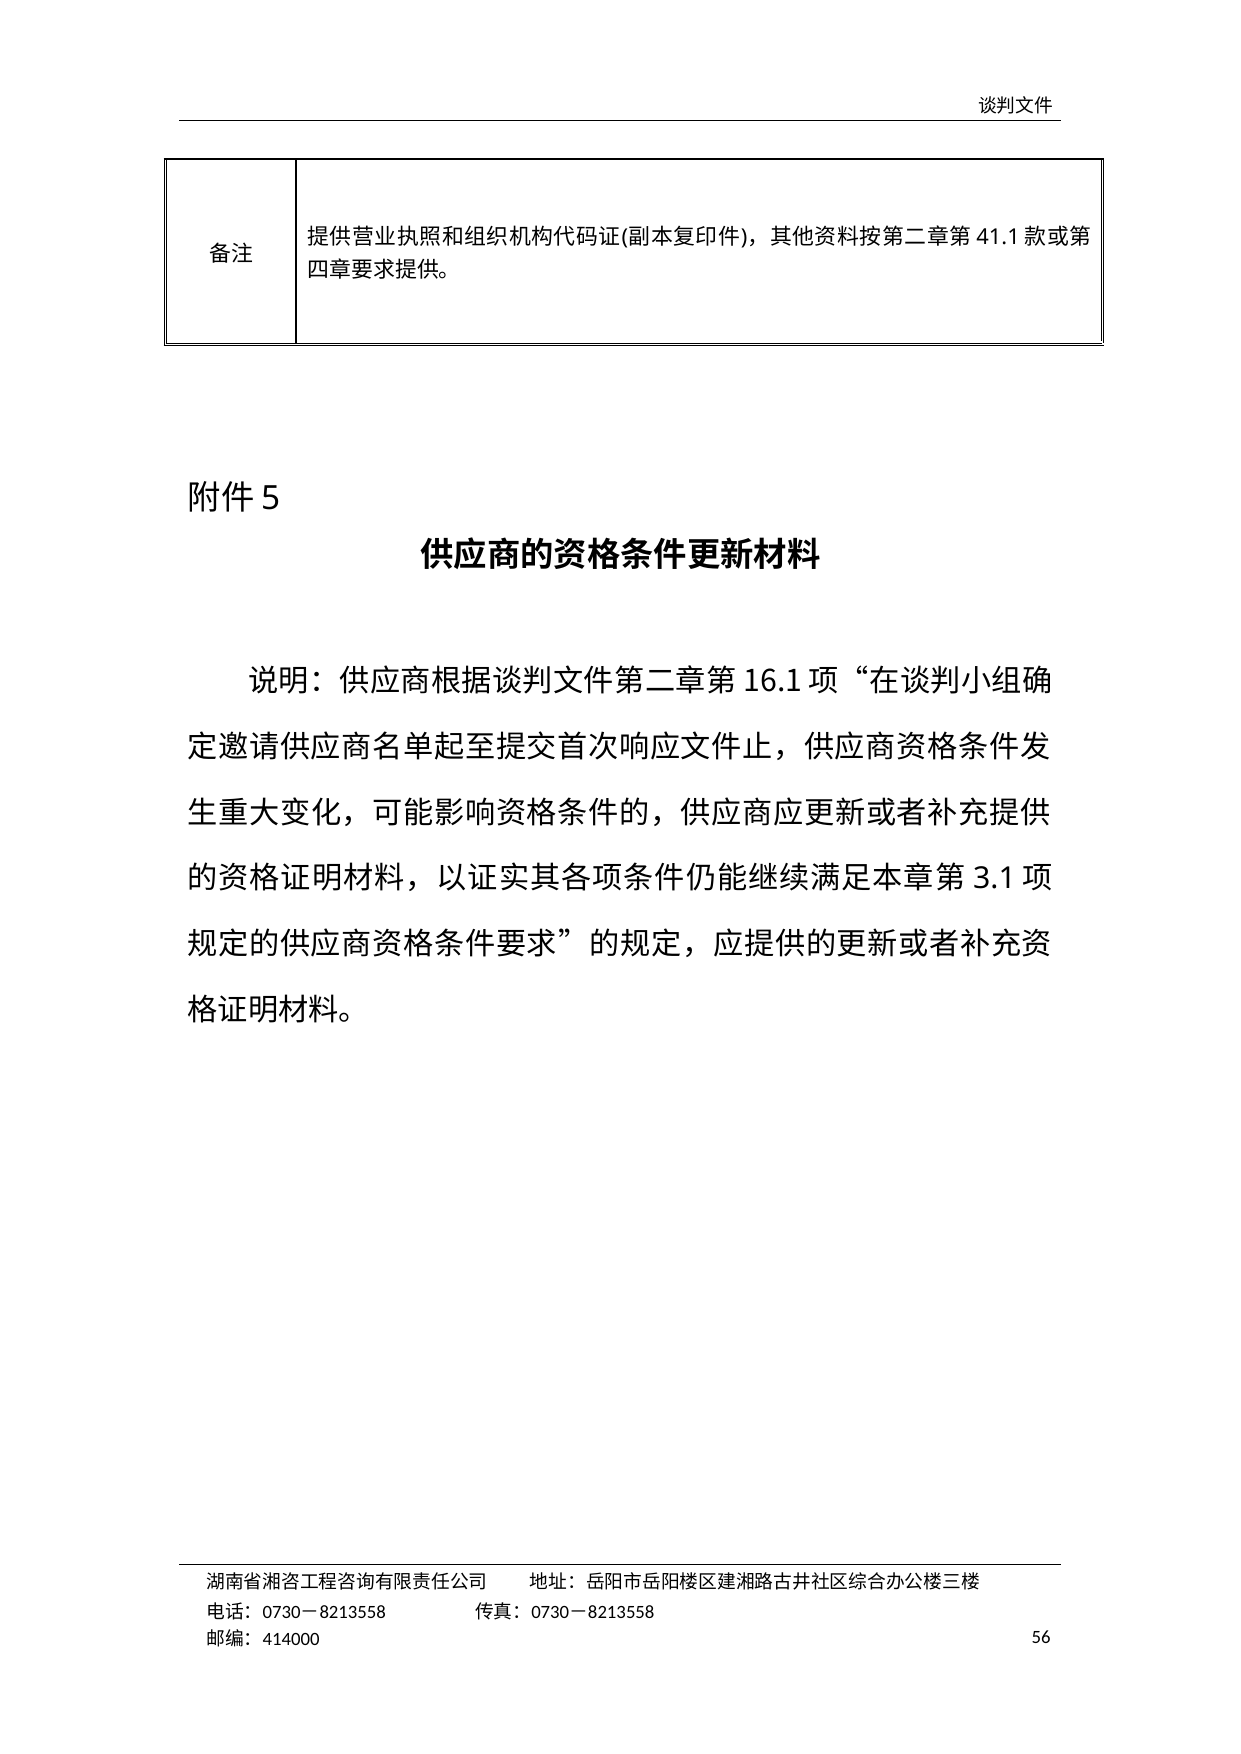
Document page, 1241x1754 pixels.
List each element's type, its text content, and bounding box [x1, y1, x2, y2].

text 供应商的资格条件更新材料 [187, 527, 1053, 576]
table_cell 备注 [167, 160, 295, 343]
text 附件5 [187, 462, 1053, 527]
table_cell 提供营业执照和组织机构代码证(副本复印件)，其他资料按第二章第41.1款或第四章要求提供。 [297, 160, 1103, 343]
text 说明：供应商根据谈判文件第二章第16.1项“在谈判小组确定邀请供应商名单起至提交首次响应文件止，供应商资格条件发生重大变化，可能影响资格条件的，供应商应更新或者补充提供的资格证明材料，以证实其各项条件仍能继续满足本章第3.1项规定的供应商资格条件要求”的规定，应提供的更新或者补充资格证明材料。 [187, 657, 1053, 1029]
